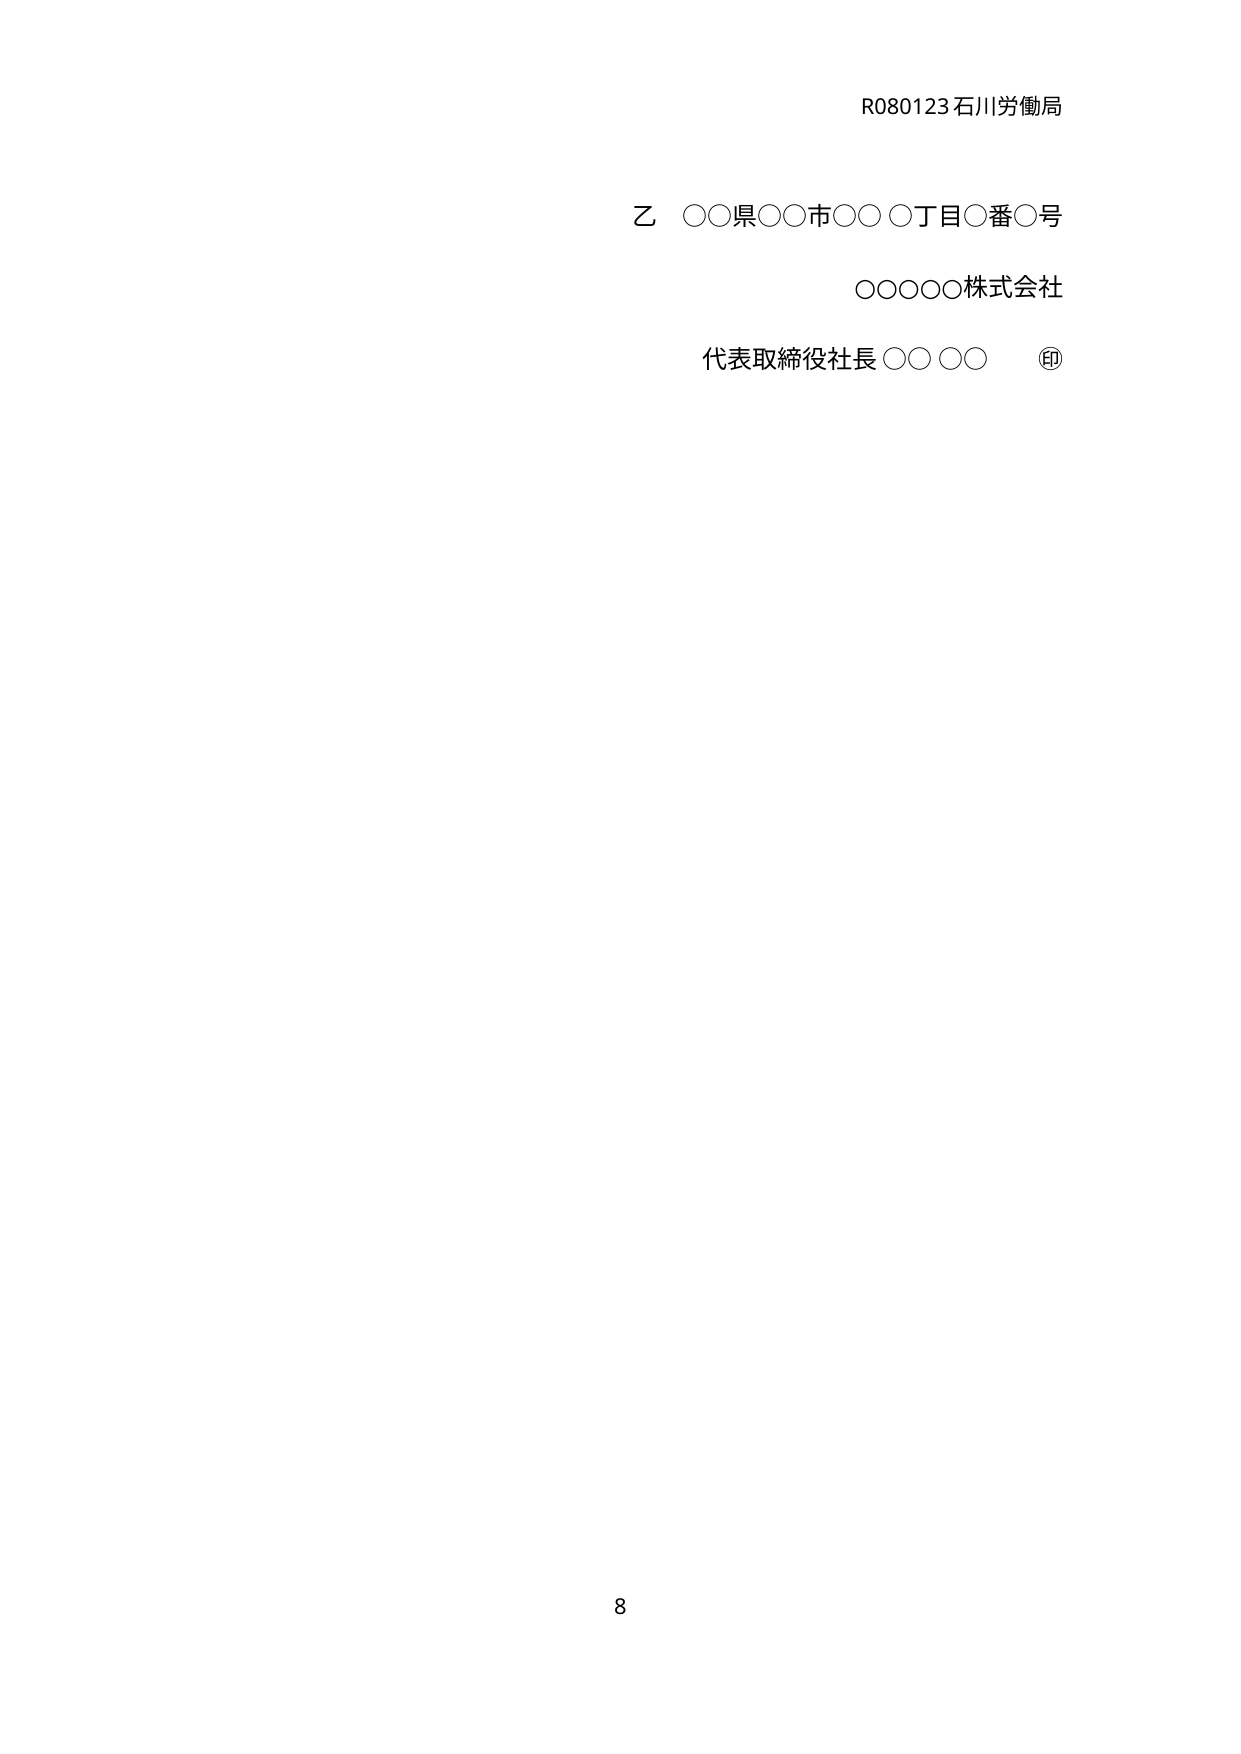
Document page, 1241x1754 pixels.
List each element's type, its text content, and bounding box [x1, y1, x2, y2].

text ○○○○○株式会社 [177, 250, 1063, 322]
text 乙 ○○県○○市○○ ○丁目○番○号 [177, 178, 1063, 250]
text 代表取締役社長 ○○ ○○ ㊞ [177, 322, 1063, 393]
